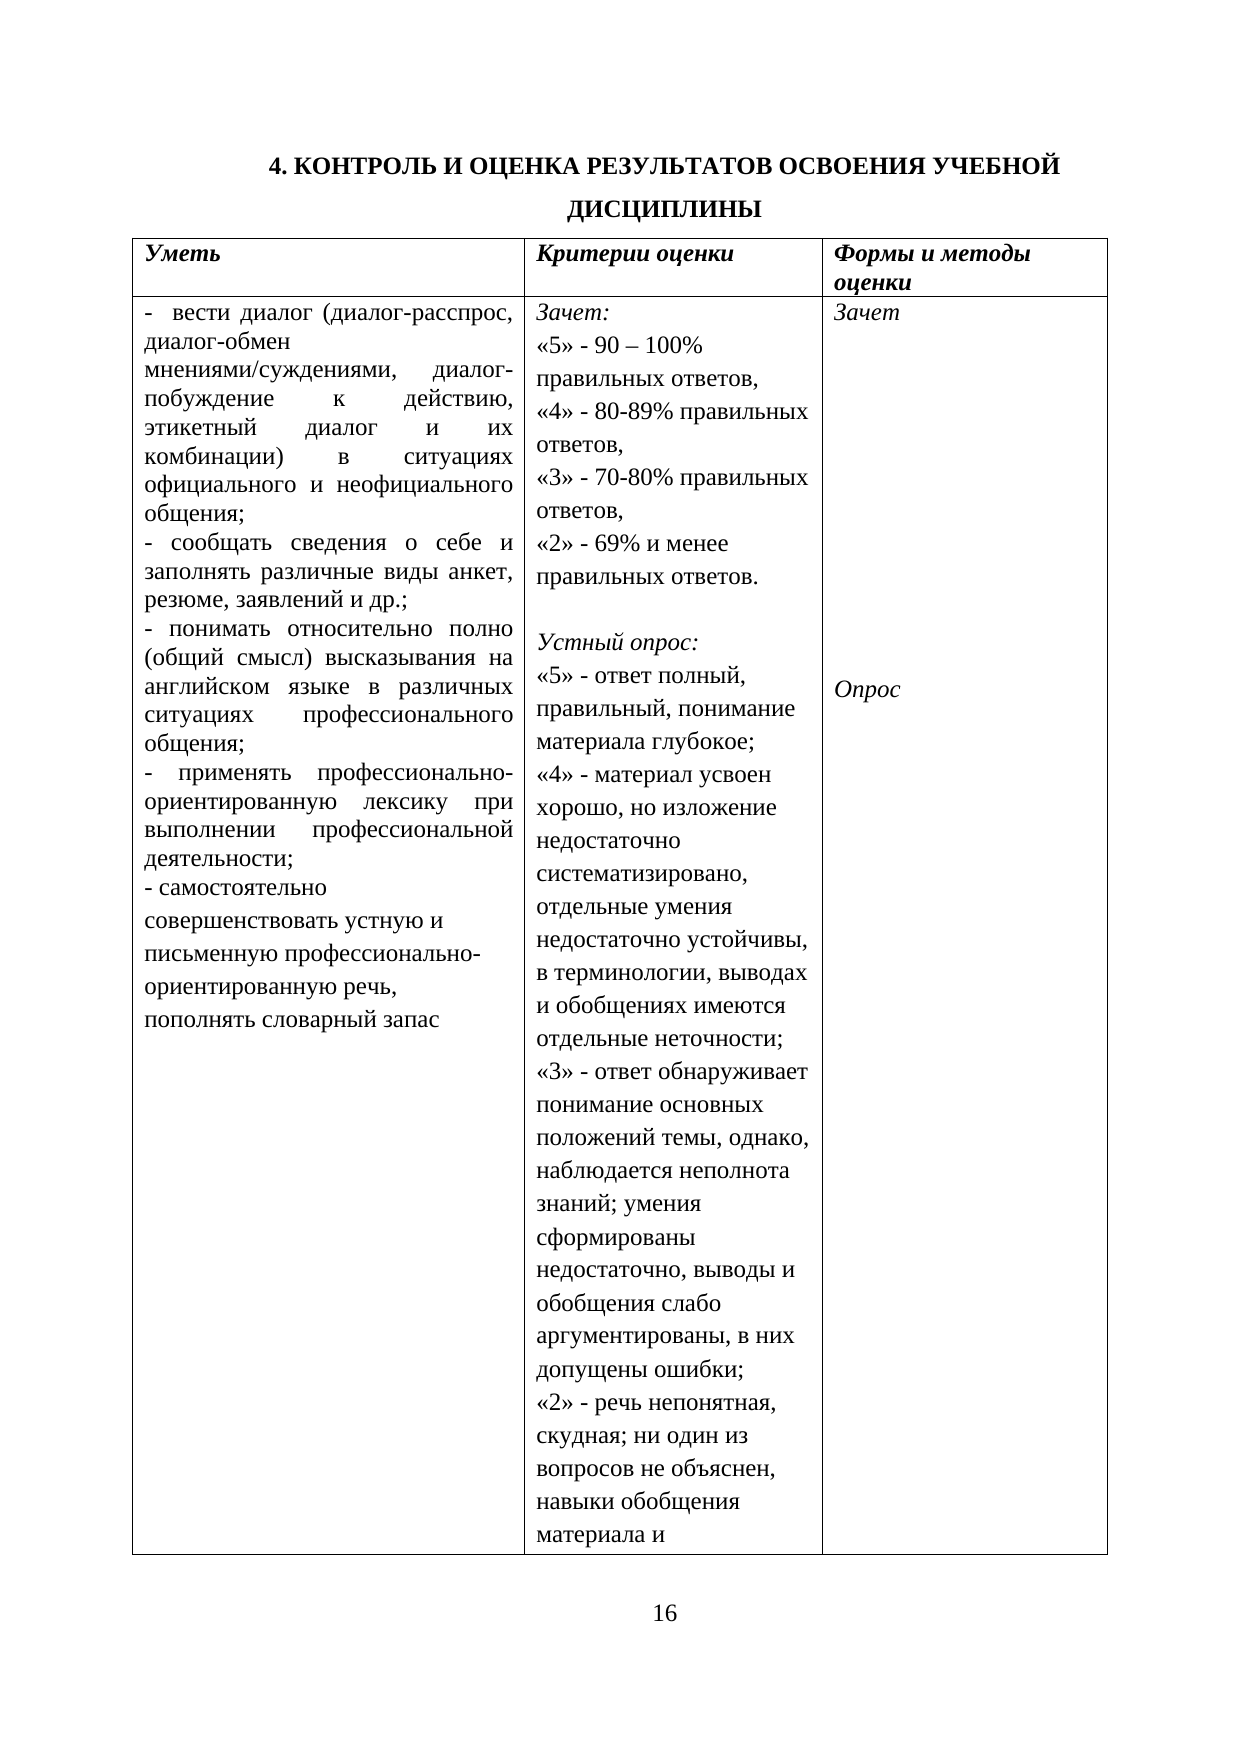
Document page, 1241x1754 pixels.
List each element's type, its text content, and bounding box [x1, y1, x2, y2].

table_cell - вести диалог (диалог-расспрос, диалог-обмен мнениями/суждениями, диалог-побуждение к действию, этикетный диалог и их комбинации) в ситуациях официального и неофициального общения; - сообщать сведения о себе и заполнять различные виды анкет, резюме, заявлений и др.; - понимать относительно полно (общий смысл) высказывания на английском языке в различных ситуациях профессионального общения; - применять профессионально-ориентированную лексику при выполнении профессиональной деятельности; - самостоятельно совершенствовать устную и письменную профессионально-ориентированную речь, пополнять словарный запас [133, 297, 524, 1554]
table_header Уметь [133, 239, 524, 296]
table_cell Зачет: «5» - 90 – 100% правильных ответов, «4» - 80-89% правильных ответов, «3» - 70-80% правильных ответов, «2» - 69% и менее правильных ответов. Устный опрос: «5» - ответ полный, правильный, понимание материала глубокое; «4» - материал усвоен хорошо, но изложение недостаточно систематизировано, отдельные умения недостаточно устойчивы, в терминологии, выводах и обобщениях имеются отдельные неточности; «3» - ответ обнаруживает понимание основных положений темы, однако, наблюдается неполнота знаний; умения сформированы недостаточно, выводы и обобщения слабо аргументированы, в них допущены ошибки; «2» - речь непонятная, скудная; ни один из вопросов не объяснен, навыки обобщения материала и аргументации отсутствуют. Практические работы: «5» - 90-100% правильно выполненного задания; «4» - 80-89% правильно выполненного задания; «3» - 70-79% правильно выполненного задания; «2» - выполнение менее 70% всей работы. [525, 297, 822, 1554]
table_header Критерии оценки [525, 239, 822, 296]
table_cell Зачет Опрос Практические работы [823, 297, 1107, 1554]
table_header Формы и методы оценки [823, 239, 1107, 296]
text 4. КОНТРОЛЬ И ОЦЕНКА РЕЗУЛЬТАТОВ ОСВОЕНИЯ УЧЕБНОЙ ДИСЦИПЛИНЫ [177, 151, 1152, 223]
